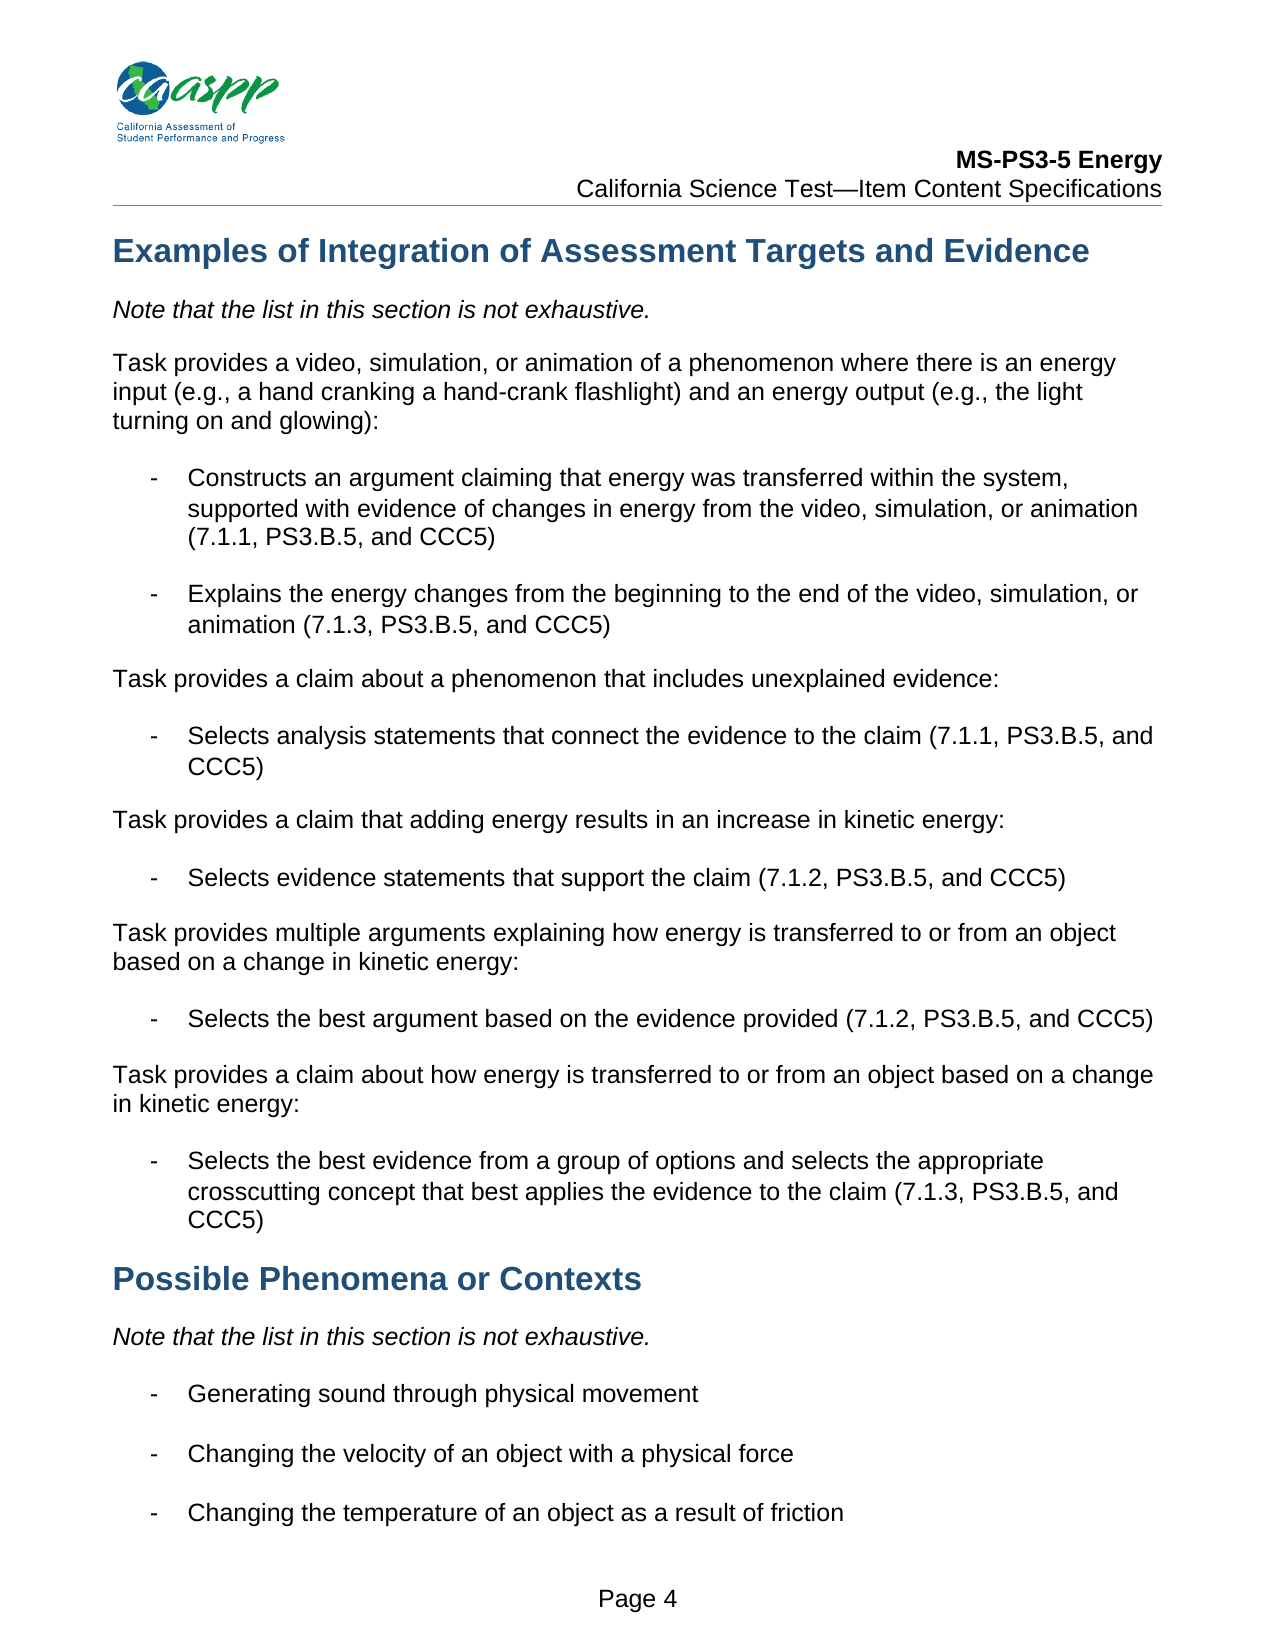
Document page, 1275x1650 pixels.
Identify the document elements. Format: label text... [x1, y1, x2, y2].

text Explains the energy changes from the beginning to the end of the video, simulation, or animation (7.1.3, PS3.B.5, and CCC5) [150, 576, 1162, 639]
text Task provides a claim about how energy is transferred to or from an object based on a change in kinetic energy: [112, 1060, 1162, 1117]
text Task provides multiple arguments explaining how energy is transferred to or from an object based on a change in kinetic energy: [112, 918, 1162, 976]
text Task provides a video, simulation, or animation of a phenomenon where there is an energy input (e.g., a hand cranking a hand-crank flashlight) and an energy output (e.g., the light turning on and glowing): [112, 348, 1162, 434]
text Selects the best argument based on the evidence provided (7.1.2, PS3.B.5, and CCC5) [150, 1001, 1162, 1035]
subtitle Possible Phenomena or Contexts [112, 1259, 1162, 1297]
text Note that the list in this section is not exhaustive. [112, 1322, 1162, 1351]
text Generating sound through physical movement [150, 1376, 1162, 1410]
picture [112, 60, 287, 146]
text Changing the velocity of an object with a physical force [150, 1435, 1162, 1469]
text Task provides a claim about a phenomenon that includes unexplained evidence: [112, 664, 1162, 693]
text Selects evidence statements that support the claim (7.1.2, PS3.B.5, and CCC5) [150, 859, 1162, 893]
text Constructs an argument claiming that energy was transferred within the system, supported with evidence of changes in energy from the video, simulation, or animation (7.1.1, PS3.B.5, and CCC5) [150, 459, 1162, 551]
text Selects the best evidence from a group of options and selects the appropriate crosscutting concept that best applies the evidence to the claim (7.1.3, PS3.B.5, and CCC5) [150, 1142, 1162, 1234]
text Selects analysis statements that connect the evidence to the claim (7.1.1, PS3.B.5, and CCC5) [150, 718, 1162, 781]
text Changing the temperature of an object as a result of friction [150, 1494, 1162, 1528]
subtitle Examples of Integration of Assessment Targets and Evidence [112, 231, 1162, 269]
text Note that the list in this section is not exhaustive. [112, 294, 1162, 323]
text Task provides a claim that adding energy results in an increase in kinetic energy: [112, 806, 1162, 834]
